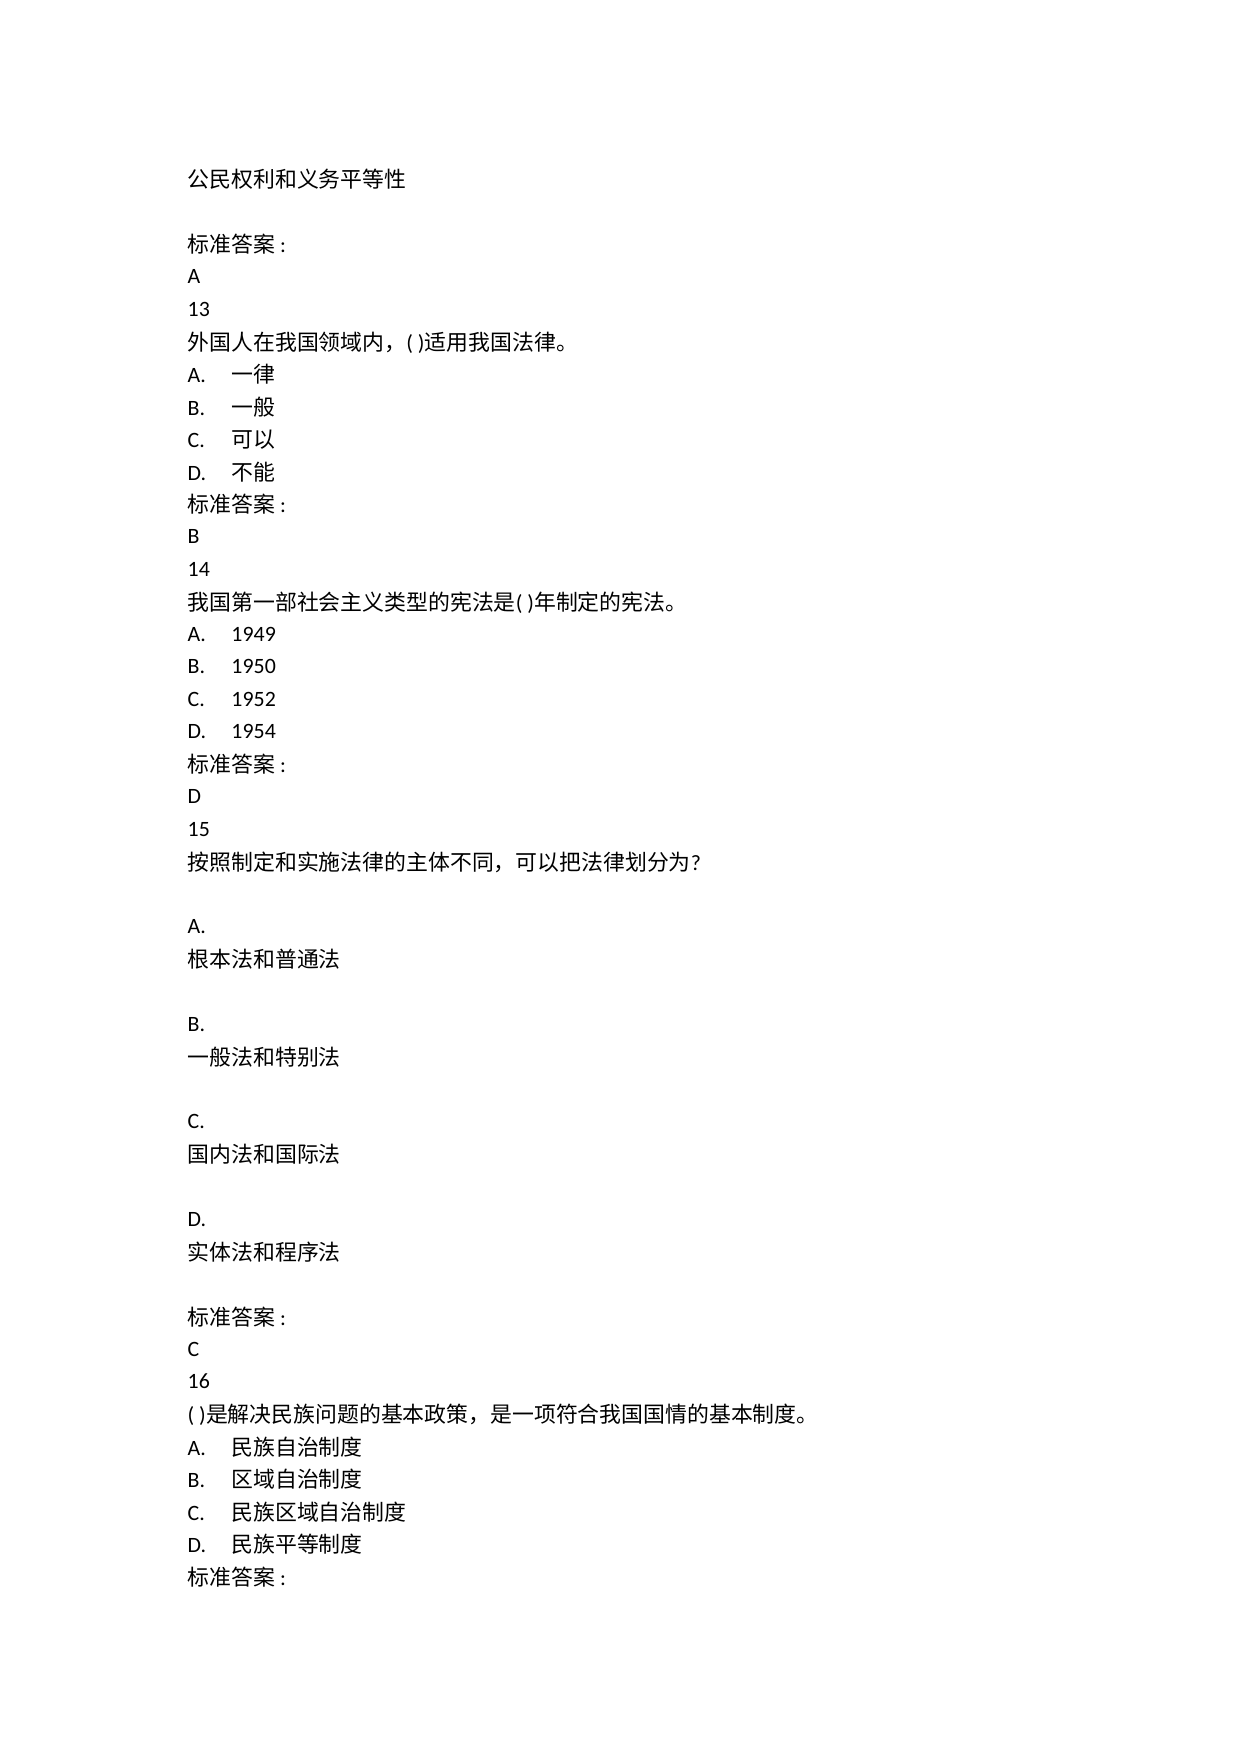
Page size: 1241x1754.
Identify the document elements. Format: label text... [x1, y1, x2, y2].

text B [187, 519, 1053, 552]
text 14 [187, 552, 1053, 584]
text ( )是解决民族问题的基本政策，是一项符合我国国情的基本制度。 [187, 1397, 1053, 1429]
text D. 民族平等制度 [187, 1527, 1053, 1559]
text B. 一般 [187, 389, 1053, 422]
text A [187, 259, 1053, 292]
text A. 一律 [187, 357, 1053, 389]
text C [187, 1332, 1053, 1364]
text 16 [187, 1364, 1053, 1397]
text B. [187, 1007, 1053, 1039]
text 标准答案 : [187, 1559, 1053, 1592]
text 公民权利和义务平等性 [187, 162, 1053, 194]
text C. 可以 [187, 422, 1053, 454]
text C. [187, 1104, 1053, 1137]
text A. [187, 909, 1053, 942]
text 外国人在我国领域内，( )适用我国法律。 [187, 324, 1053, 357]
text 标准答案 : [187, 747, 1053, 779]
text 标准答案 : [187, 227, 1053, 259]
text A. 民族自治制度 [187, 1429, 1053, 1462]
text D. 1954 [187, 714, 1053, 747]
text 标准答案 : [187, 1299, 1053, 1332]
text 13 [187, 292, 1053, 324]
text D. 不能 [187, 454, 1053, 487]
text 国内法和国际法 [187, 1137, 1053, 1169]
text 实体法和程序法 [187, 1234, 1053, 1267]
text 标准答案 : [187, 487, 1053, 519]
text 15 [187, 812, 1053, 844]
text 我国第一部社会主义类型的宪法是( )年制定的宪法。 [187, 584, 1053, 617]
text D [187, 779, 1053, 812]
text C. 民族区域自治制度 [187, 1494, 1053, 1527]
text A. 1949 [187, 617, 1053, 649]
text B. 区域自治制度 [187, 1462, 1053, 1494]
text 按照制定和实施法律的主体不同，可以把法律划分为? [187, 844, 1053, 877]
text C. 1952 [187, 682, 1053, 714]
text 根本法和普通法 [187, 942, 1053, 974]
text B. 1950 [187, 649, 1053, 682]
text D. [187, 1202, 1053, 1234]
text 一般法和特别法 [187, 1039, 1053, 1072]
